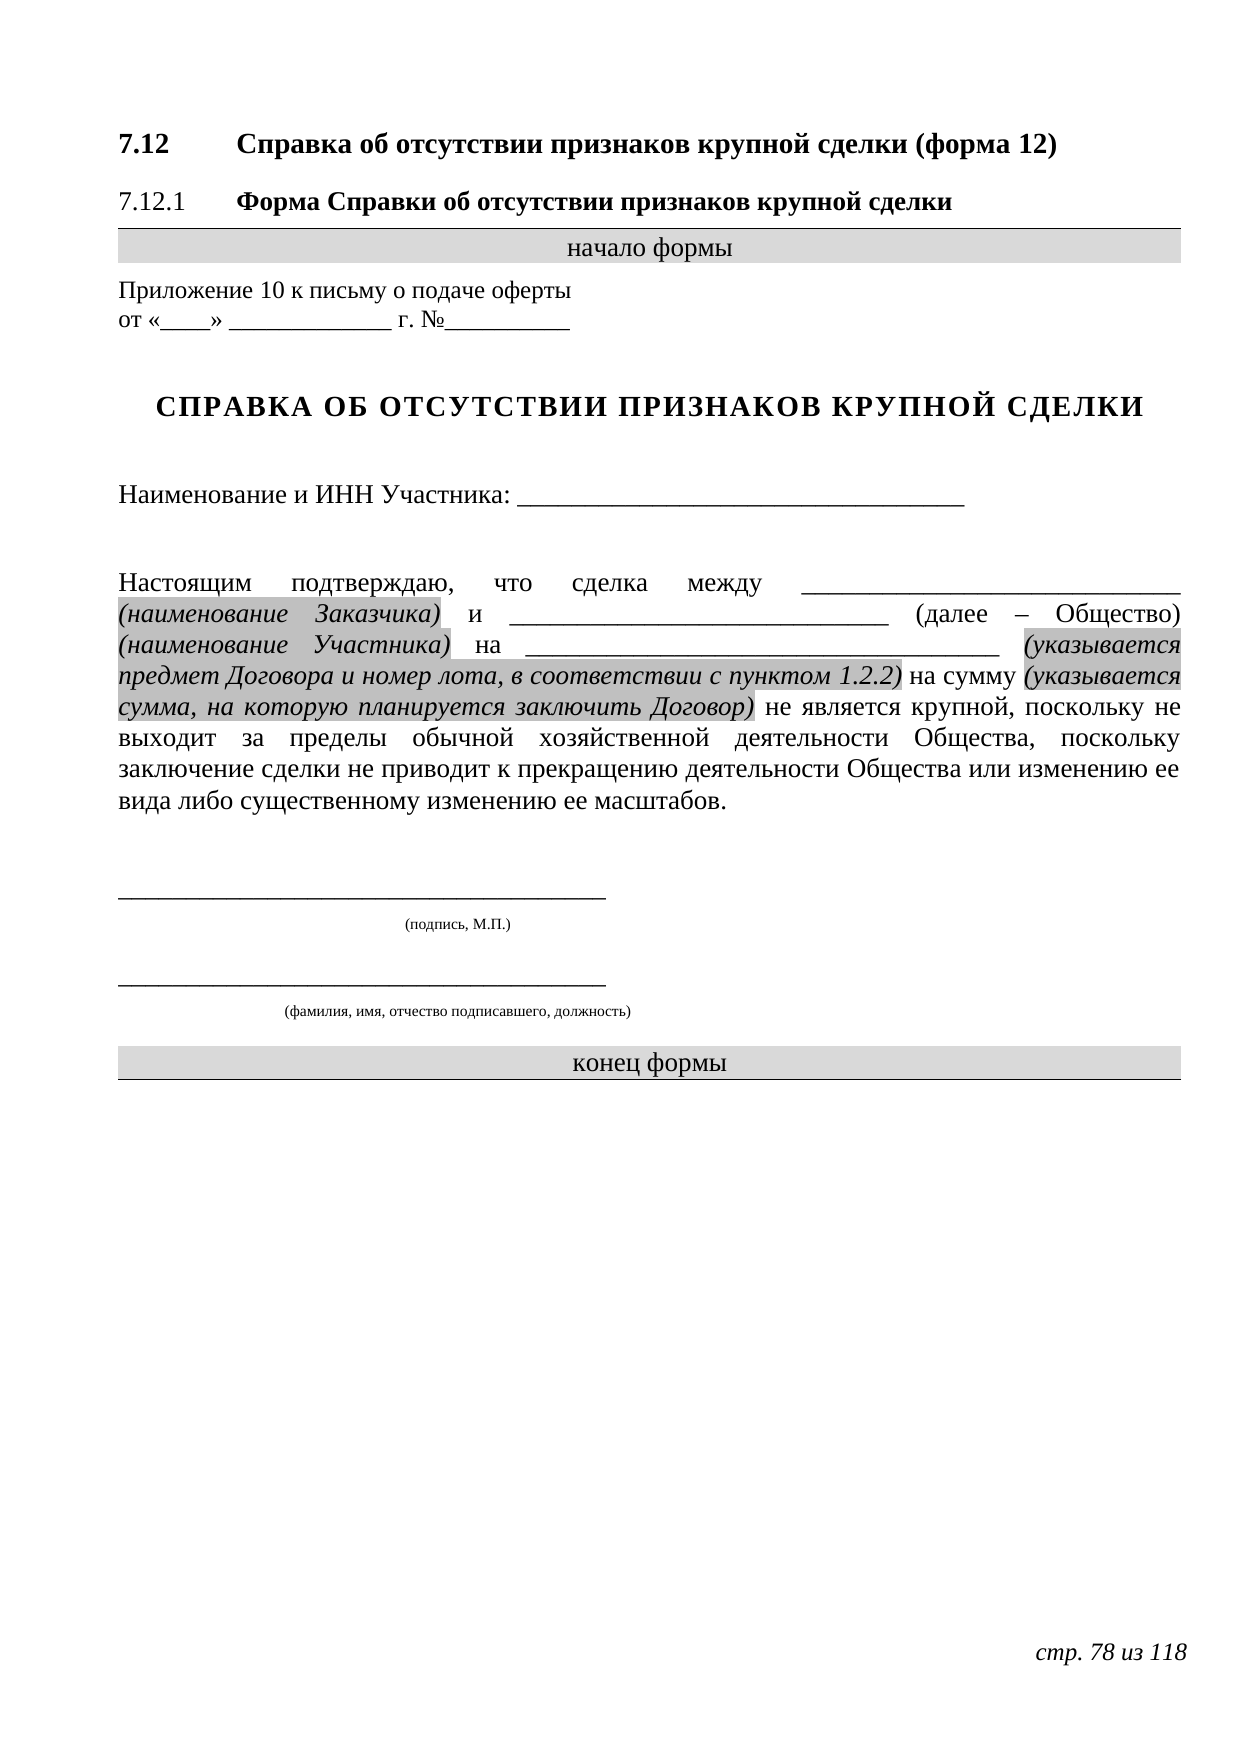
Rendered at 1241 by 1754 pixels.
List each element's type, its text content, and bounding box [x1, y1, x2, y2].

text (фамилия, имя, отчество подписавшего, должность) [118, 1002, 797, 1033]
text Настоящим подтверждаю, что сделка между ____________________________ (наименование Заказчика) и ____________________________ (далее – Общество) (наименование Участника) на ___________________________________ (указывается предмет Договора и номер лота, в соответствии с пунктом 1.2.2) на сумму (указывается сумма, на которую планируется заключить Договор) не является крупной, поскольку не выходит за пределы обычной хозяйственной деятельности Общества, поскольку заключение сделки не приводит к прекращению деятельности Общества или изменению ее вида либо существенному изменению ее масштабов. [118, 566, 1181, 815]
text Справка об отсутствии признаков крупной сделки [118, 389, 1181, 422]
text (подпись, М.П.) [118, 915, 797, 946]
list Форма Справки об отсутствии признаков крупной сделки [118, 185, 1181, 216]
text Наименование и ИНН Участника: _________________________________ [118, 478, 1181, 509]
text Приложение 10 к письму о подаче оферты от «____» _____________ г. №__________ [118, 275, 1181, 333]
text ____________________________________ [118, 958, 1181, 989]
text начало формы [118, 229, 1181, 263]
subtitle Справка об отсутствии признаков крупной сделки (форма 12) [118, 126, 1181, 160]
text ____________________________________ [118, 871, 1181, 902]
text конец формы [118, 1046, 1181, 1079]
